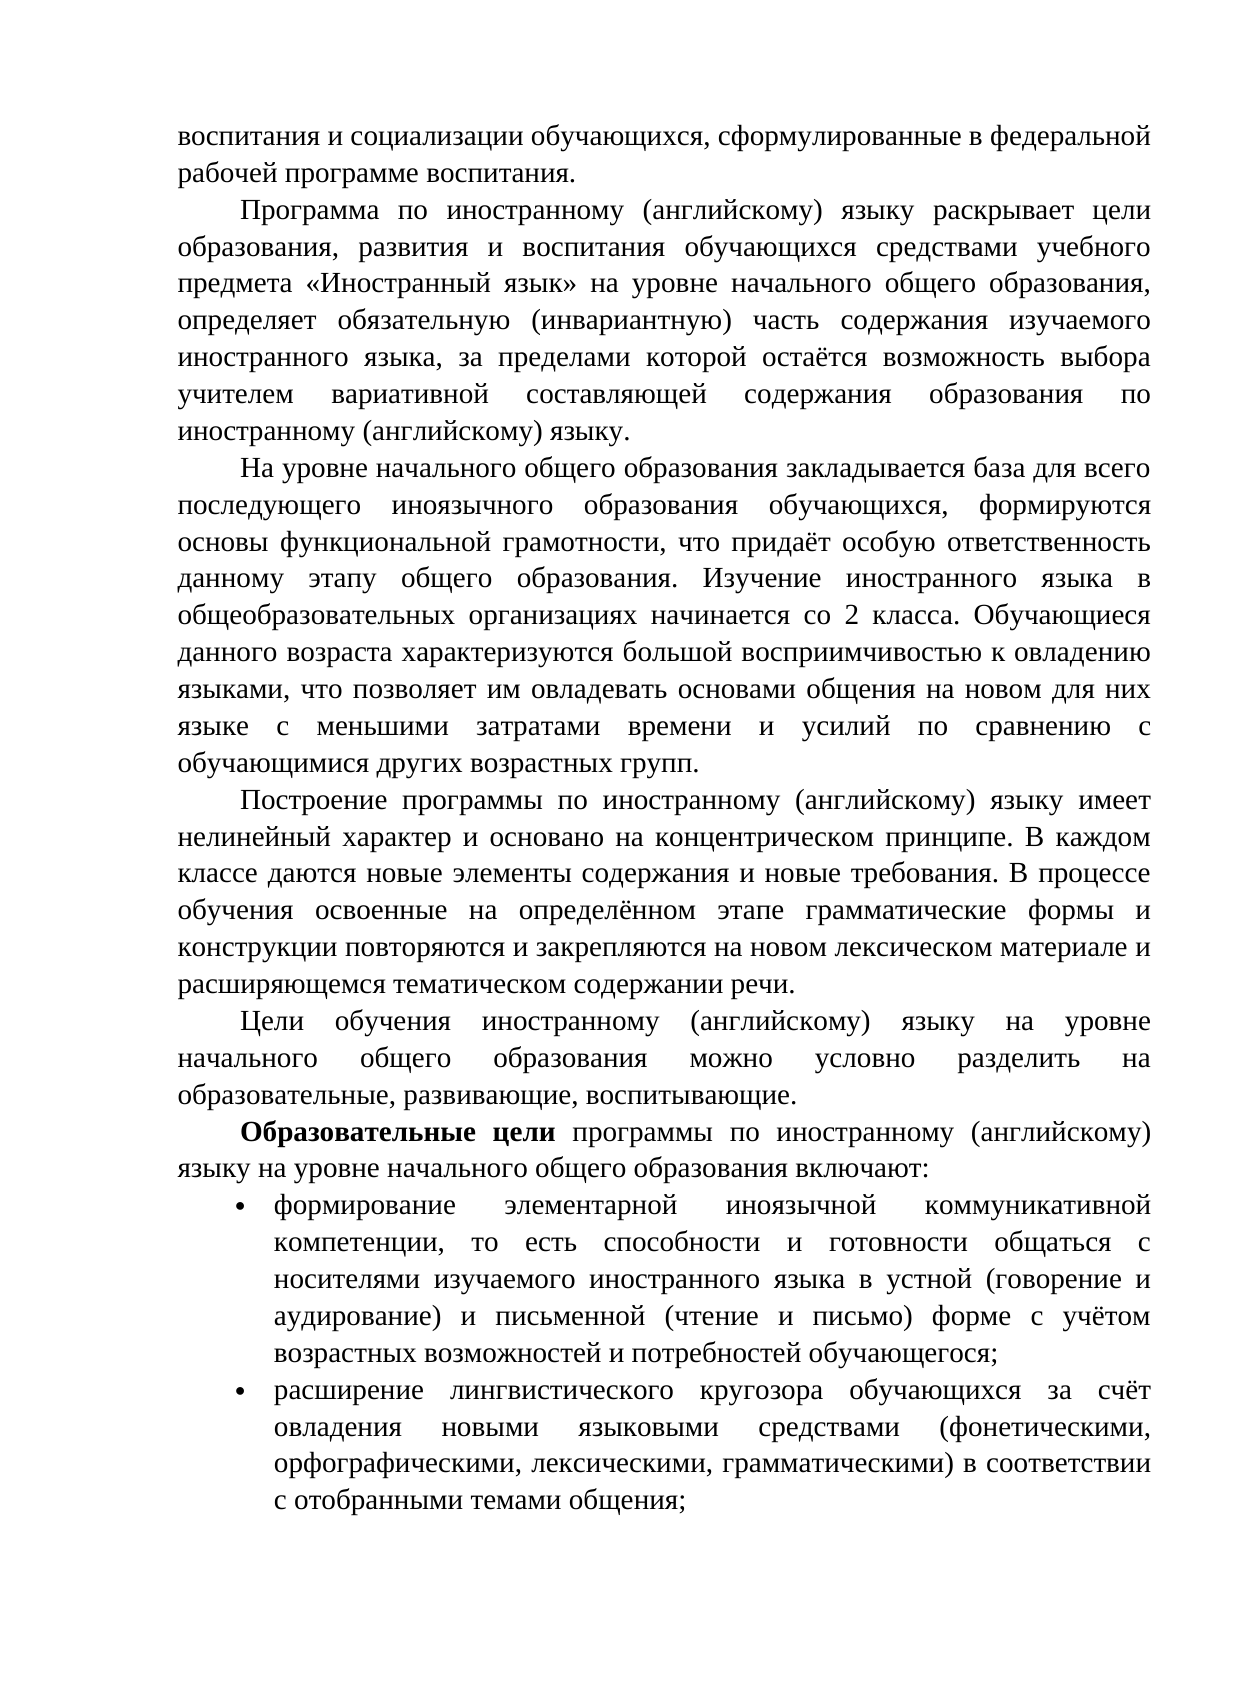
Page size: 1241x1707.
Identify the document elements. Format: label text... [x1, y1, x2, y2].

text Образовательные цели программы по иностранному (английскому) языку на уровне начального общего образования включают: [177, 1114, 1152, 1184]
list расширение лингвистического кругозора обучающихся за счёт овладения новыми языковыми средствами (фонетическими, орфографическими, лексическими, грамматическими) в соответствии c отобранными темами общения; [236, 1372, 1152, 1516]
text На уровне начального общего образования закладывается база для всего последующего иноязычного образования обучающихся, формируются основы функциональной грамотности, что придаёт особую ответственность данному этапу общего образования. Изучение иностранного языка в общеобразовательных организациях начинается со 2 класса. Обучающиеся данного возраста характеризуются большой восприимчивостью к овладению языками, что позволяет им овладевать основами общения на новом для них языке с меньшими затратами времени и усилий по сравнению с обучающимися других возрастных групп. [177, 450, 1152, 778]
text Цели обучения иностранному (английскому) языку на уровне начального общего образования можно условно разделить на образовательные, развивающие, воспитывающие. [177, 1003, 1152, 1110]
list формирование элементарной иноязычной коммуникативной компетенции, то есть способности и готовности общаться с носителями изучаемого иностранного языка в устной (говорение и аудирование) и письменной (чтение и письмо) форме с учётом возрастных возможностей и потребностей обучающегося; [236, 1187, 1152, 1368]
text Программа по иностранному (английскому) языку раскрывает цели образования, развития и воспитания обучающихся средствами учебного предмета «Иностранный язык» на уровне начального общего образования, определяет обязательную (инвариантную) часть содержания изучаемого иностранного языка, за пределами которой остаётся возможность выбора учителем вариативной составляющей содержания образования по иностранному (английскому) языку. [177, 192, 1152, 447]
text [177, 118, 1152, 188]
text Построение программы по иностранному (английскому) языку имеет нелинейный характер и основано на концентрическом принципе. В каждом классе даются новые элементы содержания и новые требования. В процессе обучения освоенные на определённом этапе грамматические формы и конструкции повторяются и закрепляются на новом лексическом материале и расширяющемся тематическом содержании речи. [177, 782, 1152, 1000]
